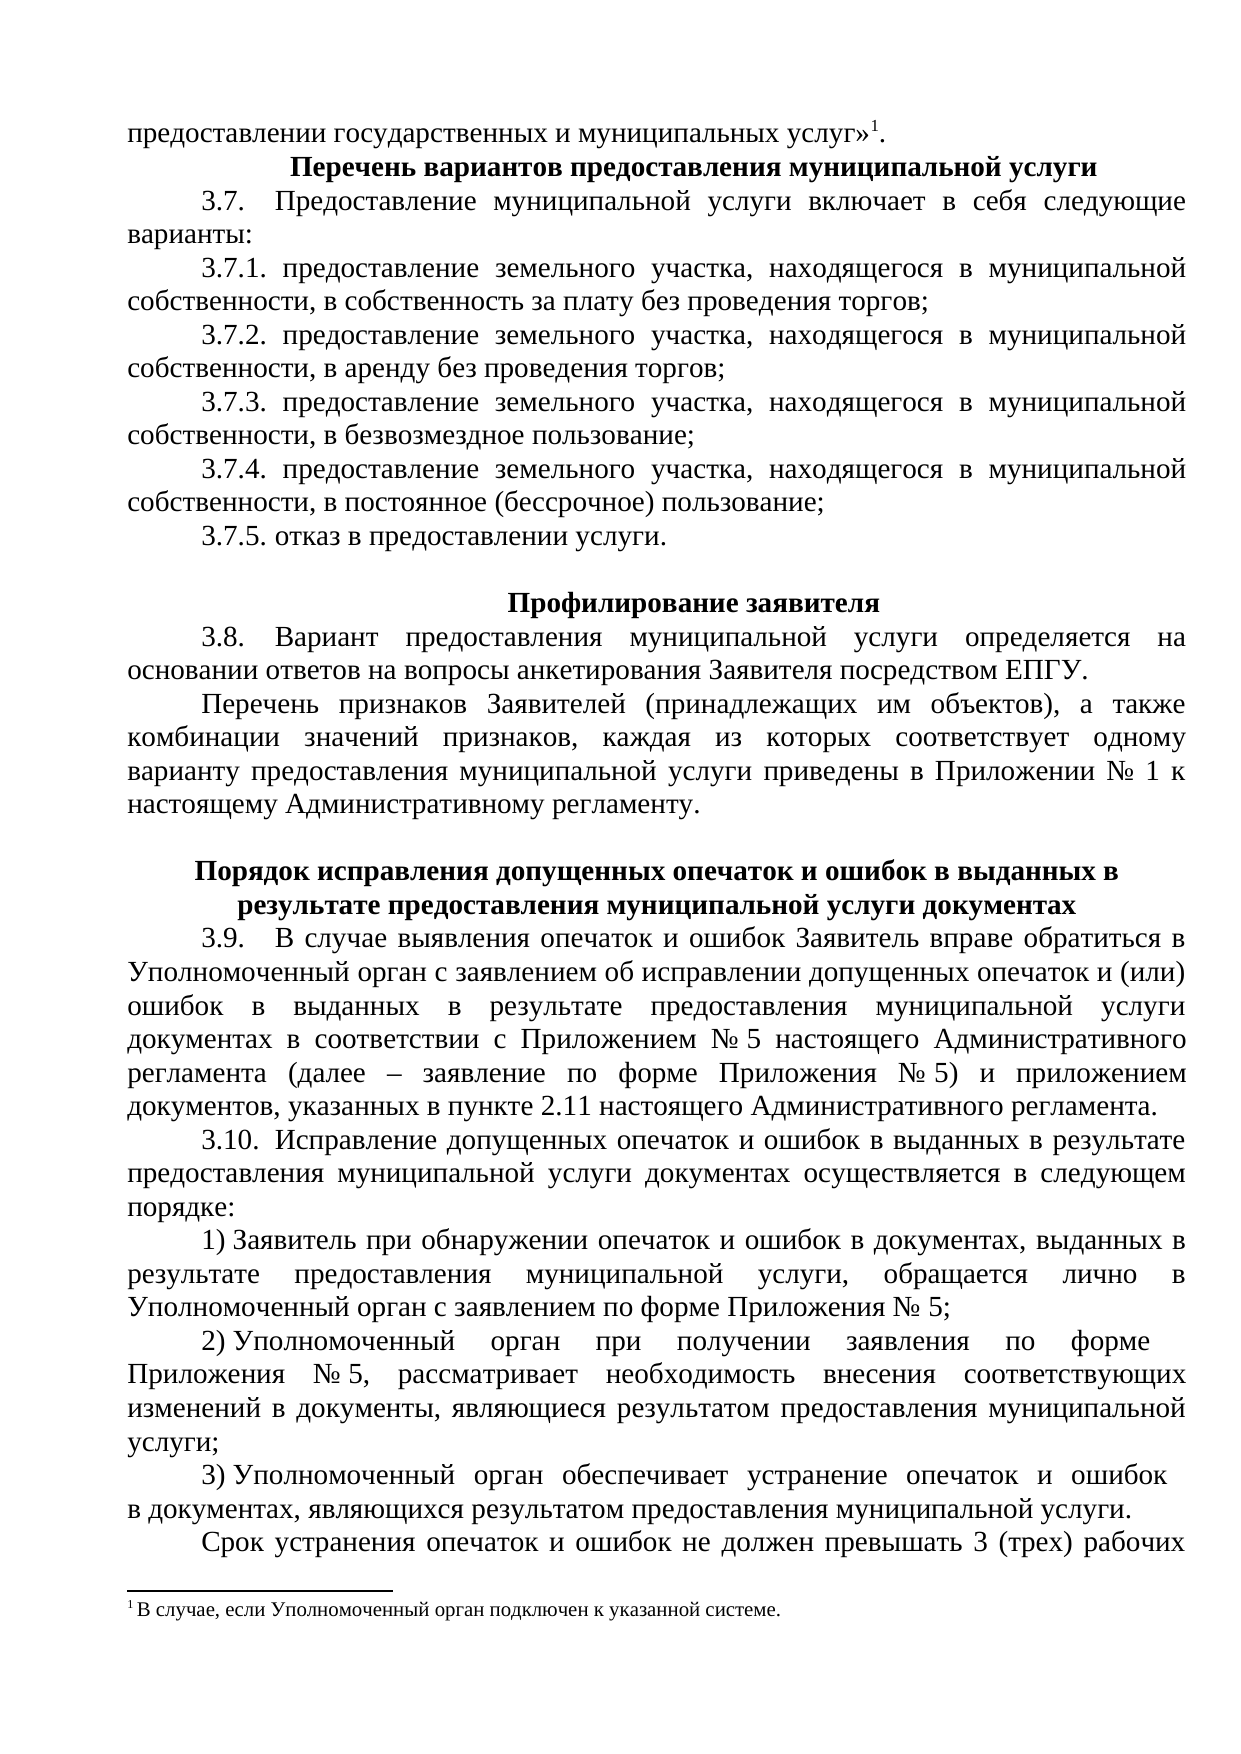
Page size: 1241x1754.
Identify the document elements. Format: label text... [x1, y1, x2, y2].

text Перечень вариантов предоставления муниципальной услуги [127, 149, 1187, 183]
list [127, 116, 1187, 149]
text 3.7.2. предоставление земельного участка, находящегося в муниципальной собственности, в аренду без проведения торгов; [127, 317, 1187, 384]
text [127, 1524, 1187, 1558]
text Перечень признаков Заявителей (принадлежащих им объектов), а также комбинации значений признаков, каждая из которых соответствует одному варианту предоставления муниципальной услуги приведены в Приложении № 1 к настоящему Административному регламенту. [127, 686, 1187, 820]
text Профилирование заявителя [127, 585, 1187, 619]
text 2) Уполномоченный орган при получении заявления по форме Приложения № 5, рассматривает необходимость внесения соответствующих изменений в документы, являющиеся результатом предоставления муниципальной услуги; [127, 1323, 1187, 1457]
text 3.7.1. предоставление земельного участка, находящегося в муниципальной собственности, в собственность за плату без проведения торгов; [127, 250, 1187, 317]
list В случае выявления опечаток и ошибок Заявитель вправе обратиться в Уполномоченный орган с заявлением об исправлении допущенных опечаток и (или) ошибок в выданных в результате предоставления муниципальной услуги документах в соответствии с Приложением № 5 настоящего Административного регламента (далее – заявление по форме Приложения № 5) и приложением документов, указанных в пункте 2.11 настоящего Административного регламента. [127, 921, 1187, 1122]
text 3.7.3. предоставление земельного участка, находящегося в муниципальной собственности, в безвозмездное пользование; [127, 384, 1187, 451]
list Предоставление муниципальной услуги включает в себя следующие варианты: [127, 183, 1187, 250]
text 3.7.5. отказ в предоставлении услуги. [127, 518, 1187, 552]
list Вариант предоставления муниципальной услуги определяется на основании ответов на вопросы анкетирования Заявителя посредством ЕПГУ. [127, 619, 1187, 686]
text 3.7.4. предоставление земельного участка, находящегося в муниципальной собственности, в постоянное (бессрочное) пользование; [127, 451, 1187, 518]
text 3) Уполномоченный орган обеспечивает устранение опечаток и ошибок в документах, являющихся результатом предоставления муниципальной услуги. [127, 1457, 1187, 1524]
text Порядок исправления допущенных опечаток и ошибок в выданных в результате предоставления муниципальной услуги документах [127, 853, 1187, 921]
list Исправление допущенных опечаток и ошибок в выданных в результате предоставления муниципальной услуги документах осуществляется в следующем порядке: [127, 1122, 1187, 1222]
text 1) Заявитель при обнаружении опечаток и ошибок в документах, выданных в результате предоставления муниципальной услуги, обращается лично в Уполномоченный орган с заявлением по форме Приложения № 5; [127, 1222, 1187, 1323]
